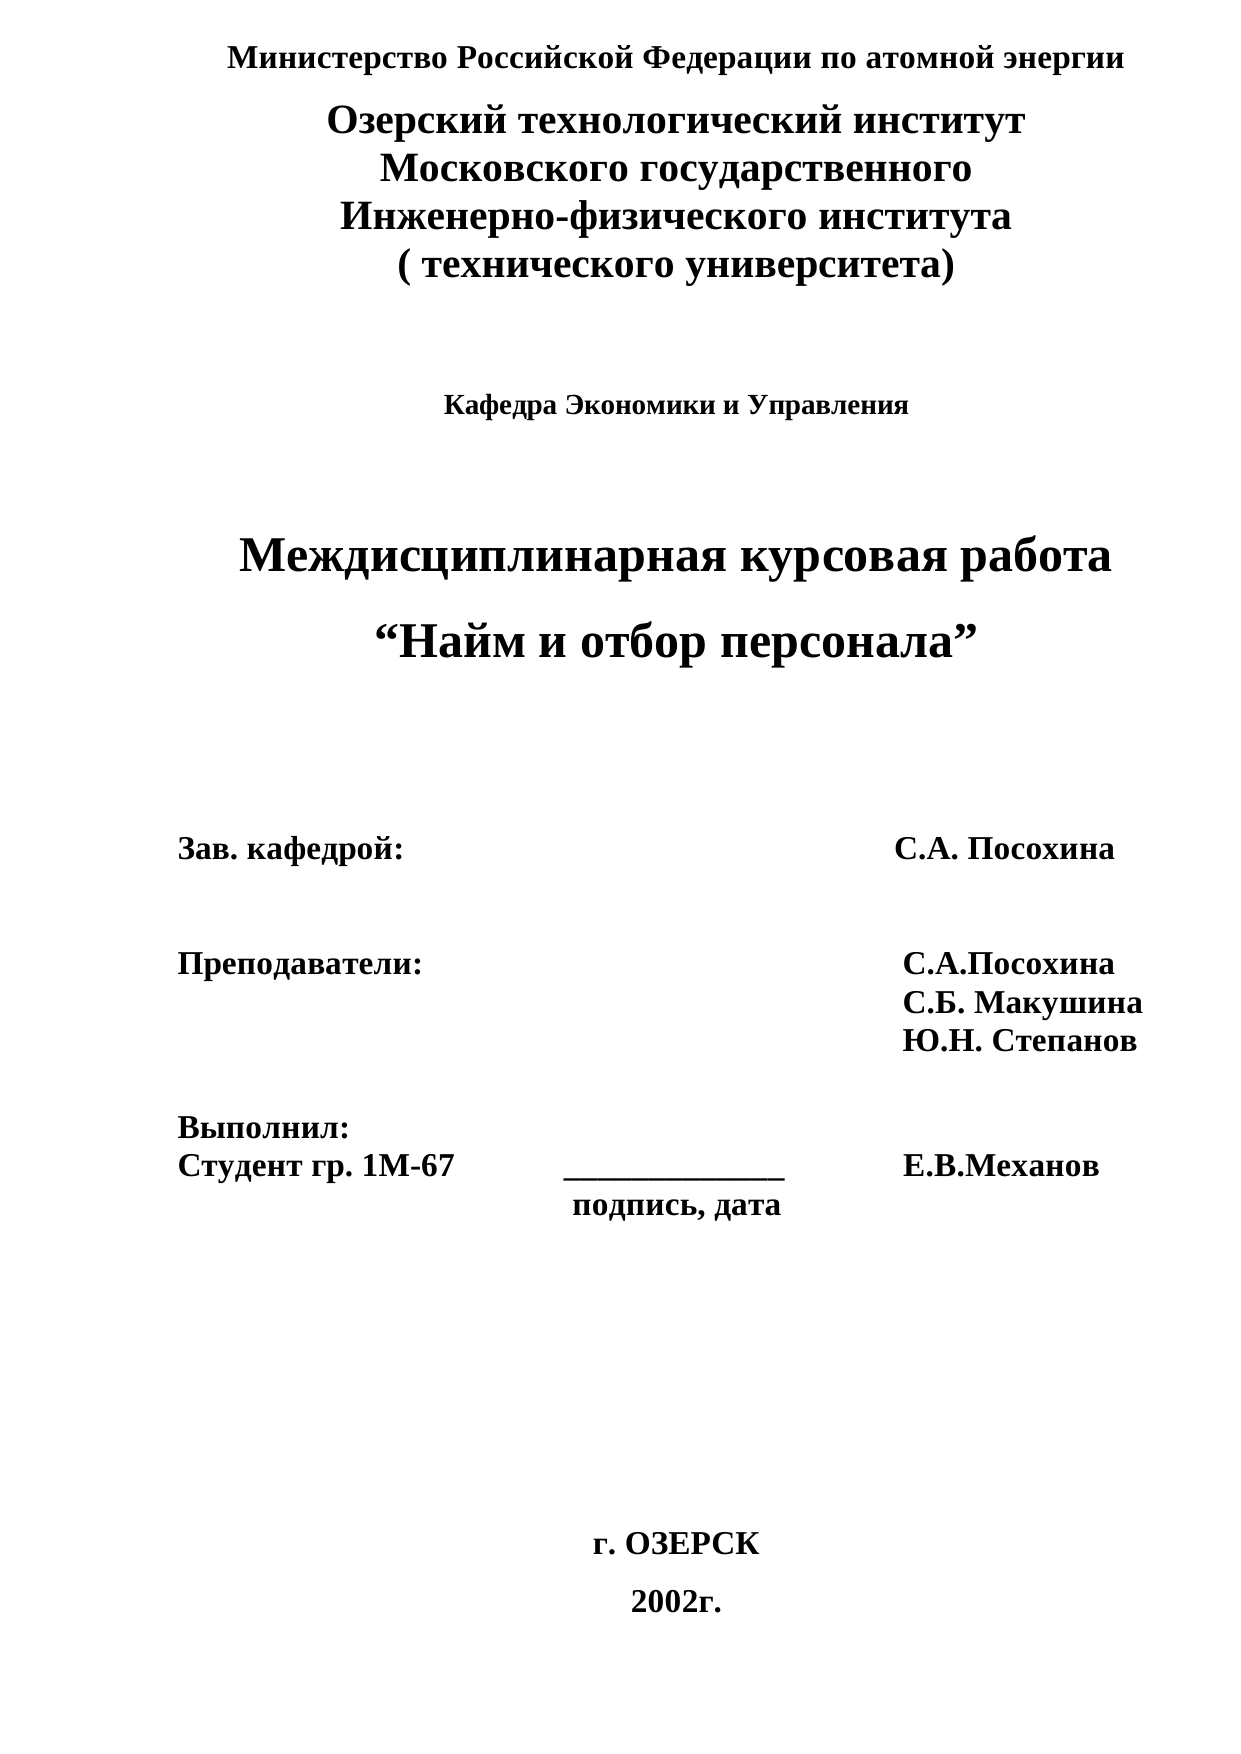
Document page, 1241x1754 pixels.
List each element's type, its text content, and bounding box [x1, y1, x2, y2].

text Студент гр. 1М-67 _____________ Е.В.Механов [177, 1145, 1175, 1184]
text Министерство Российской Федерации по атомной энергии [177, 37, 1175, 76]
text г. ОЗЕРСК [177, 1523, 1175, 1561]
text Междисциплинарная курсовая работа [177, 525, 1175, 582]
text С.Б. Макушина [177, 982, 1175, 1020]
text Ю.Н. Степанов [177, 1020, 1175, 1059]
text Московского государственного [177, 143, 1175, 191]
text Инженерно-физического института [177, 191, 1175, 239]
text ( технического университета) [177, 239, 1175, 287]
text Выполнил: [177, 1107, 1175, 1145]
text Зав. кафедрой: С.А. Посохина [177, 828, 1175, 866]
text подпись, дата [177, 1184, 1175, 1222]
text 2002г. [177, 1581, 1175, 1619]
text Кафедра Экономики и Управления [177, 387, 1175, 421]
text “Найм и отбор персонала” [177, 611, 1175, 669]
text Озерский технологический институт [177, 95, 1175, 143]
text Преподаватели: С.А.Посохина [177, 943, 1175, 982]
